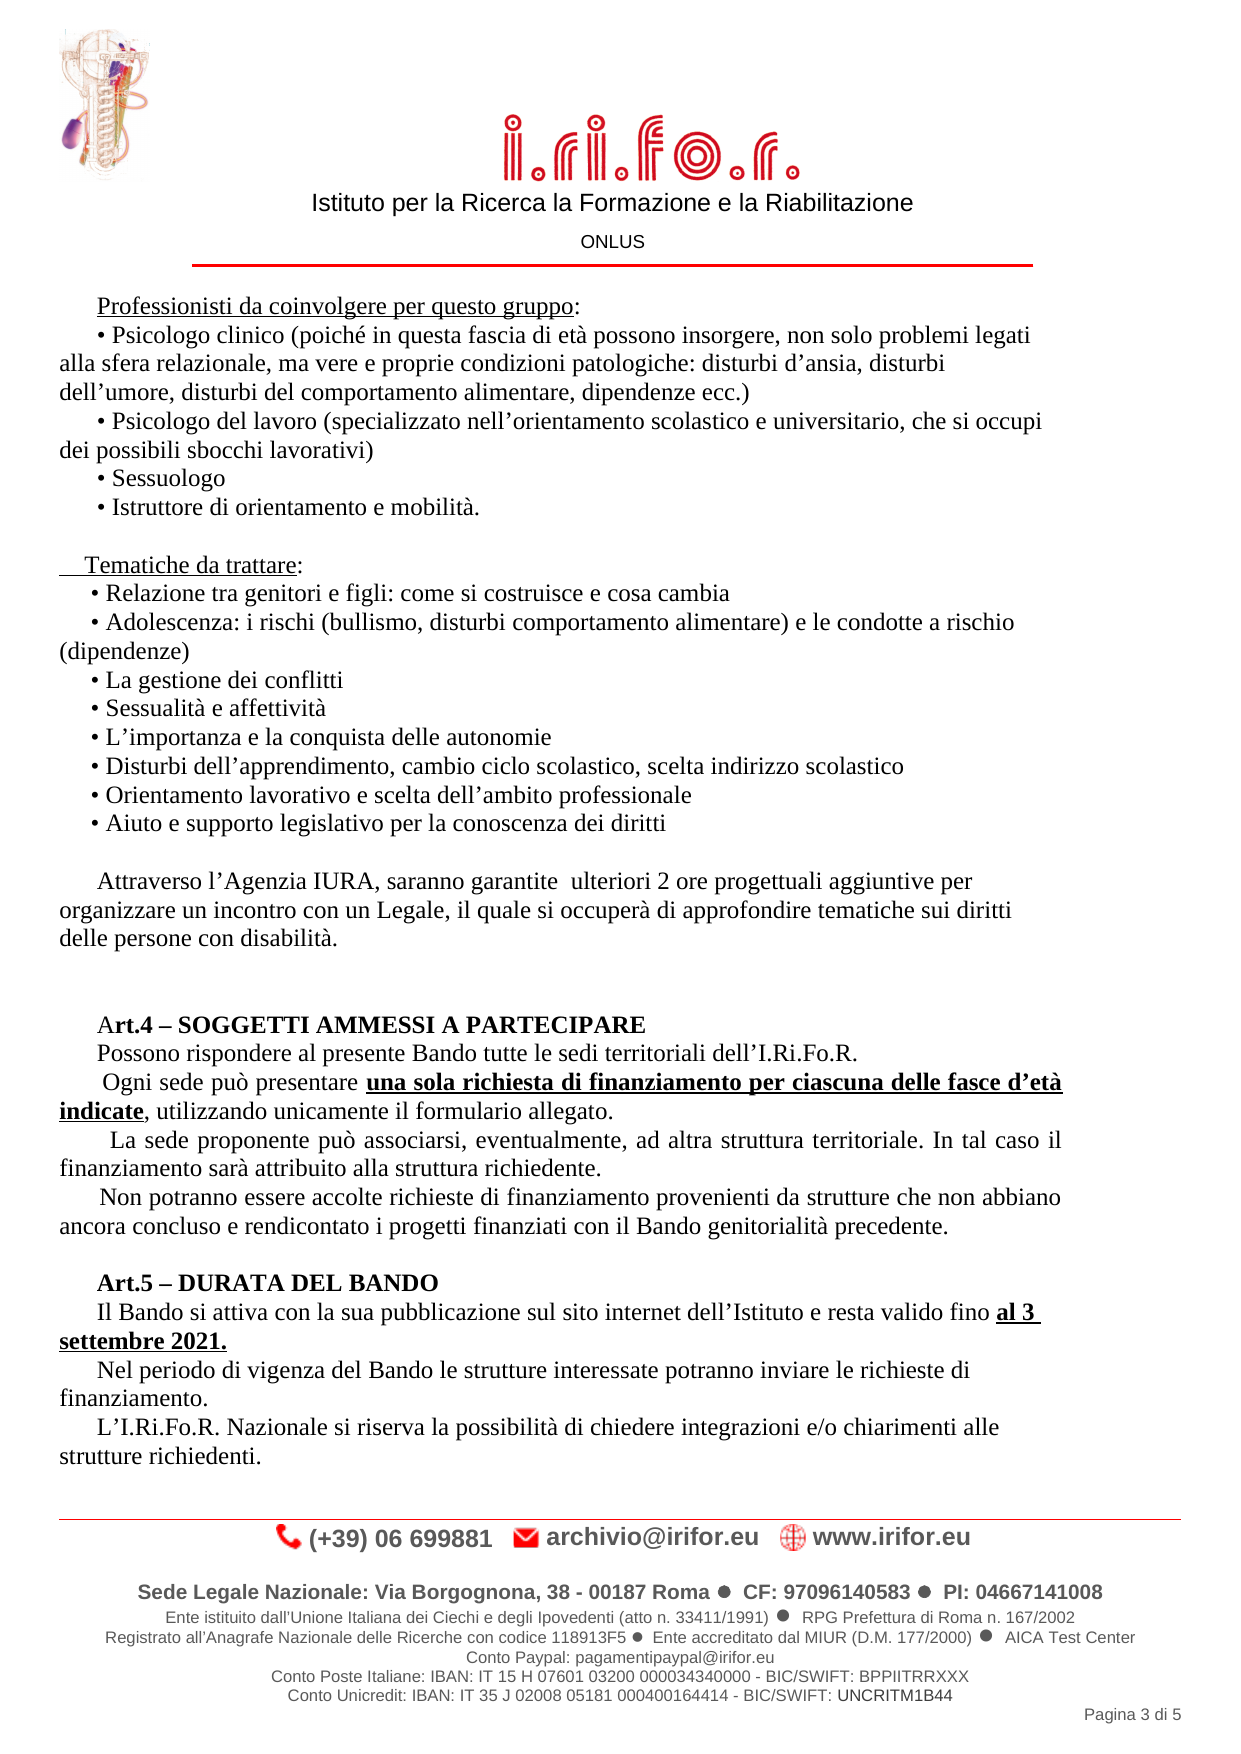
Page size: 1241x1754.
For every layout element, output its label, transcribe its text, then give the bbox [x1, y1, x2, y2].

text • Relazione tra genitori e figli: come si costruisce e cosa cambia [59, 578, 1063, 607]
text Professionisti da coinvolgere per questo gruppo: [59, 291, 1063, 320]
text • L’importanza e la conquista delle autonomie [59, 722, 1063, 751]
text Ogni sede può presentare una sola richiesta di finanziamento per ciascuna delle fasce d’età indicate, utilizzando unicamente il formulario allegato. [59, 1067, 1063, 1125]
text • Adolescenza: i rischi (bullismo, disturbi comportamento alimentare) e le condotte a rischio (dipendenze) [59, 607, 1063, 665]
text • Orientamento lavorativo e scelta dell’ambito professionale [59, 780, 1063, 808]
text Art.4 – SOGGETTI AMMESSI A PARTECIPARE [59, 1010, 1063, 1038]
text Nel periodo di vigenza del Bando le strutture interessate potranno inviare le richieste di finanziamento. [59, 1355, 1063, 1412]
picture [59, 29, 150, 182]
picture [780, 1524, 806, 1551]
picture [513, 1525, 540, 1551]
picture [276, 1524, 302, 1551]
text Art.5 – DURATA DEL BANDO [59, 1268, 1063, 1297]
text • Istruttore di orientamento e mobilità. [59, 492, 1063, 521]
text • Sessuologo [59, 463, 1063, 492]
text • La gestione dei conflitti [59, 665, 1063, 693]
text Attraverso l’Agenzia IURA, saranno garantite ulteriori 2 ore progettuali aggiuntive per organizzare un incontro con un Legale, il quale si occuperà di approfondire tematiche sui diritti delle persone con disabilità. [59, 866, 1063, 952]
text • Disturbi dell’apprendimento, cambio ciclo scolastico, scelta indirizzo scolastico [59, 751, 1063, 780]
text • Psicologo clinico (poiché in questa fascia di età possono insorgere, non solo problemi legati alla sfera relazionale, ma vere e proprie condizioni patologiche: disturbi d’ansia, disturbi dell’umore, disturbi del comportamento alimentare, dipendenze ecc.) [59, 320, 1063, 406]
text • Psicologo del lavoro (specializzato nell’orientamento scolastico e universitario, che si occupi dei possibili sbocchi lavorativi) [59, 406, 1063, 463]
text L’I.Ri.Fo.R. Nazionale si riserva la possibilità di chiedere integrazioni e/o chiarimenti alle strutture richiedenti. [59, 1412, 1063, 1470]
text Tematiche da trattare: [59, 550, 1063, 578]
text Il Bando si attiva con la sua pubblicazione sul sito internet dell’Istituto e resta valido fino al 3 settembre 2021. [59, 1297, 1063, 1355]
text • Aiuto e supporto legislativo per la conoscenza dei diritti [59, 808, 1063, 837]
text La sede proponente può associarsi, eventualmente, ad altra struttura territoriale. In tal caso il finanziamento sarà attribuito alla struttura richiedente. [59, 1125, 1063, 1182]
text Possono rispondere al presente Bando tutte le sedi territoriali dell’I.Ri.Fo.R. [59, 1038, 1063, 1067]
text • Sessualità e affettività [59, 693, 1063, 722]
picture [501, 114, 801, 182]
text Non potranno essere accolte richieste di finanziamento provenienti da strutture che non abbiano ancora concluso e rendicontato i progetti finanziati con il Bando genitorialità precedente. [59, 1182, 1063, 1240]
